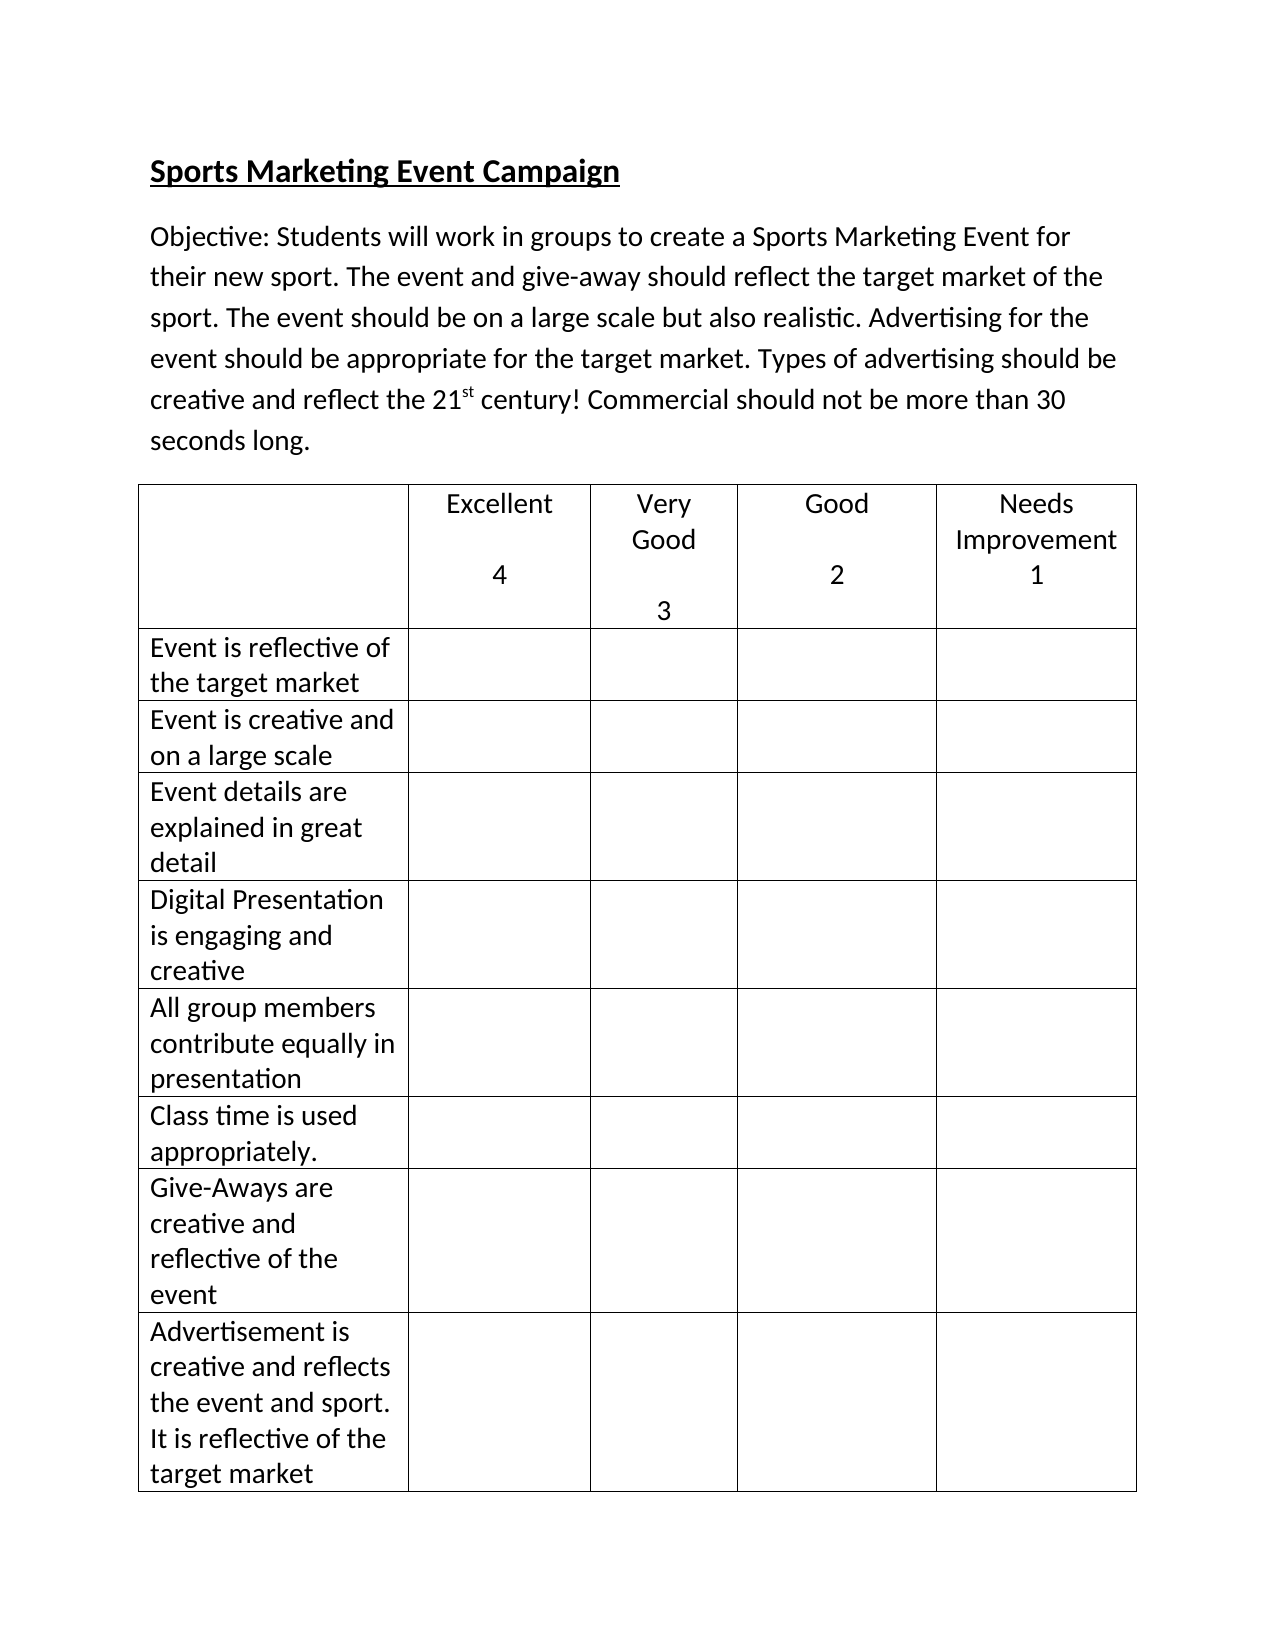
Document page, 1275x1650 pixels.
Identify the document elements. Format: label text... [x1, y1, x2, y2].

table_cell [937, 701, 1136, 772]
table_cell [409, 701, 590, 772]
table_cell [409, 1313, 590, 1491]
table_header Very Good 3 [591, 485, 737, 628]
table_header Needs Improvement 1 [937, 485, 1136, 628]
table_header [139, 485, 408, 628]
table_cell [591, 1169, 737, 1312]
text Sports Marketing Event Campaign [150, 150, 1125, 191]
table_cell [409, 629, 590, 700]
table_cell [738, 881, 936, 988]
text Objective: Students will work in groups to create a Sports Marketing Event for their new sport. The event and give-away should reflect the target market of the sport. The event should be on a large scale but also realistic. Advertising for the event should be appropriate for the target market. Types of advertising should be creative and reflect the 21st century! Commercial should not be more than 30 seconds long. [150, 218, 1125, 458]
table_cell [409, 1097, 590, 1168]
table_cell [937, 989, 1136, 1096]
table_cell Give-Aways are creative and reflective of the event [139, 1169, 408, 1312]
table_cell [937, 1169, 1136, 1312]
table_header Excellent 4 [409, 485, 590, 628]
table_cell Event details are explained in great detail [139, 773, 408, 880]
table_cell [591, 989, 737, 1096]
table_cell [591, 701, 737, 772]
table_cell [738, 1313, 936, 1491]
table_cell Event is creative and on a large scale [139, 701, 408, 772]
table_cell [937, 1313, 1136, 1491]
table_cell [409, 773, 590, 880]
table_cell [591, 629, 737, 700]
table_cell Advertisement is creative and reflects the event and sport. It is reflective of the target market [139, 1313, 408, 1491]
table_cell [738, 989, 936, 1096]
table_cell [937, 1097, 1136, 1168]
table_cell Digital Presentation is engaging and creative [139, 881, 408, 988]
table_cell All group members contribute equally in presentation [139, 989, 408, 1096]
table_cell [591, 1097, 737, 1168]
table_header Good 2 [738, 485, 936, 628]
table_cell [409, 881, 590, 988]
table_cell Event is reflective of the target market [139, 629, 408, 700]
table_cell [937, 773, 1136, 880]
table_cell [738, 1097, 936, 1168]
table_cell [591, 1313, 737, 1491]
table_cell [409, 1169, 590, 1312]
table_cell [937, 881, 1136, 988]
table_cell [738, 701, 936, 772]
table_cell Class time is used appropriately. [139, 1097, 408, 1168]
table_cell [409, 989, 590, 1096]
table_cell [738, 773, 936, 880]
table_cell [591, 881, 737, 988]
table_cell [738, 1169, 936, 1312]
table_cell [937, 629, 1136, 700]
table_cell [738, 629, 936, 700]
table_cell [591, 773, 737, 880]
